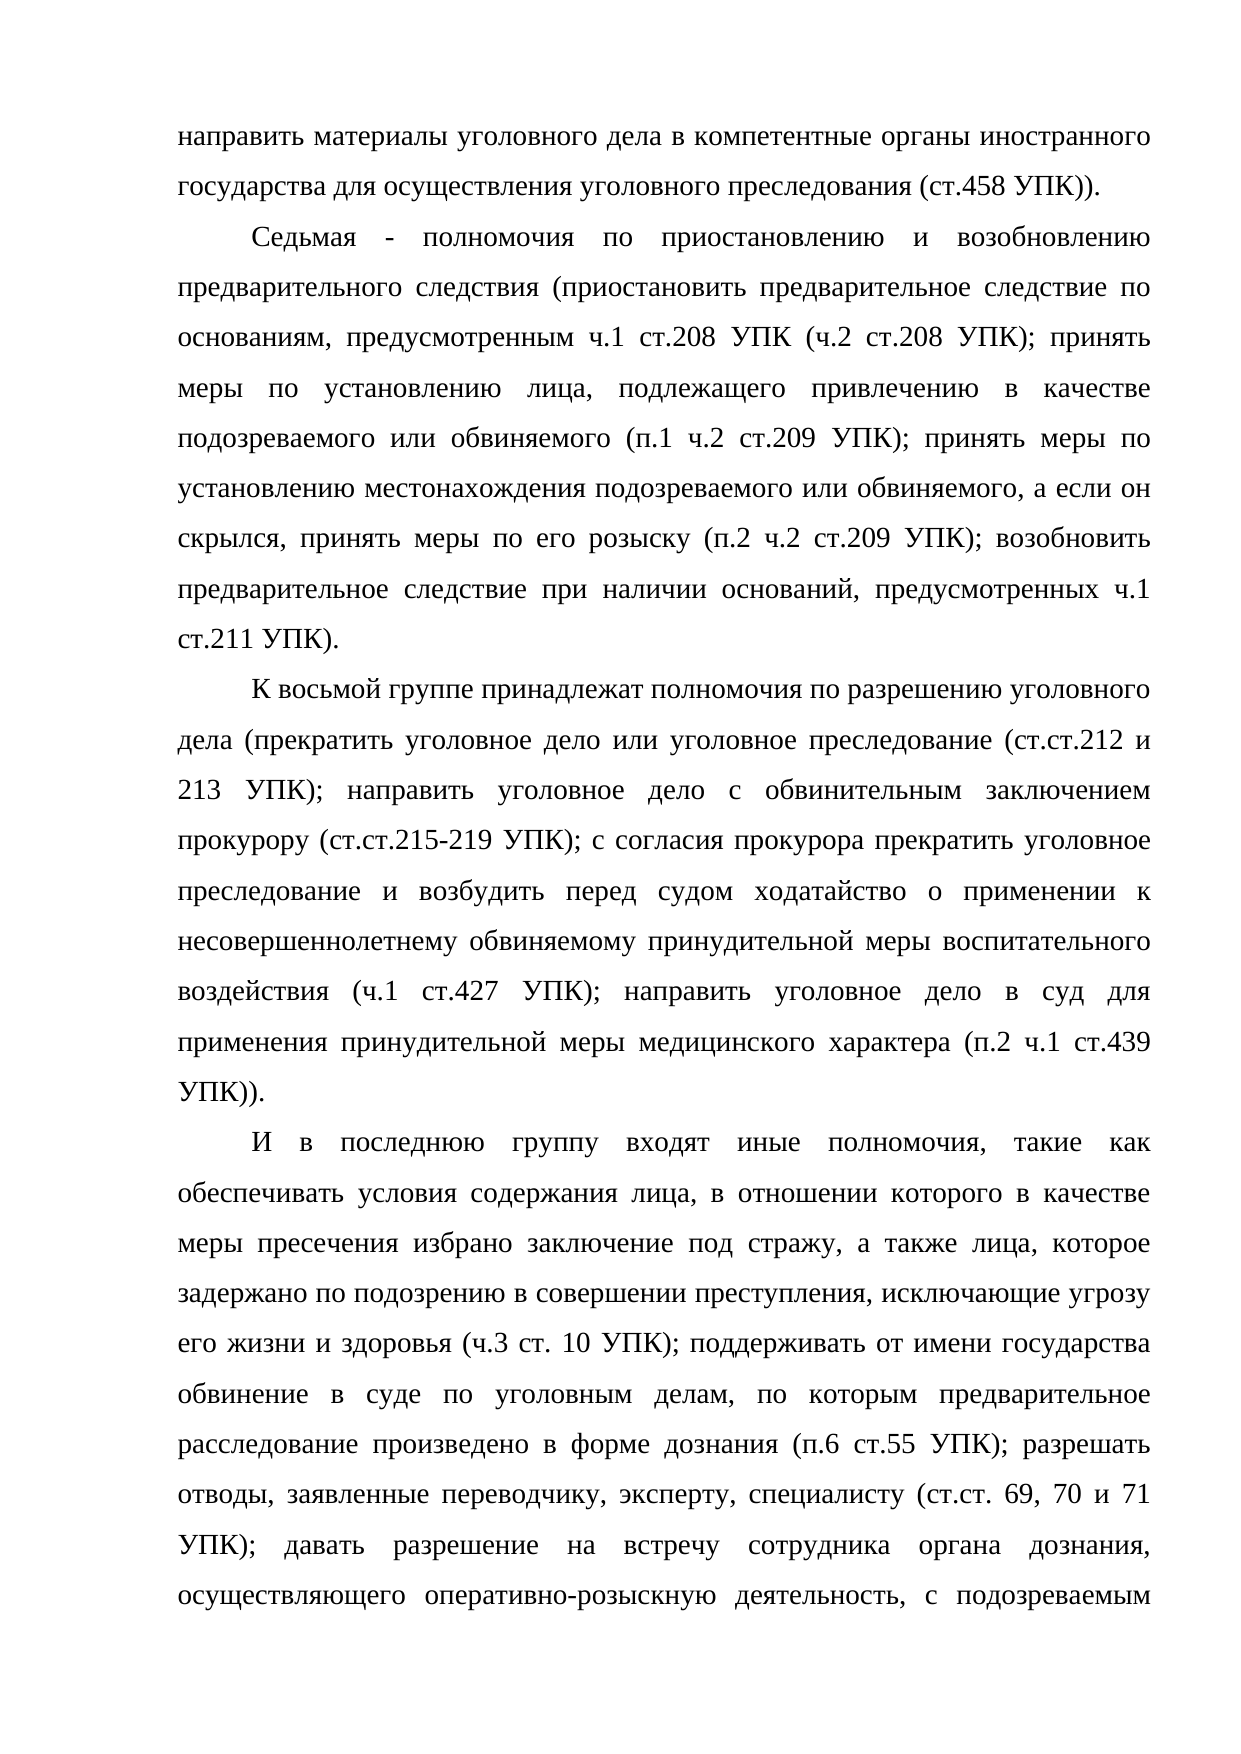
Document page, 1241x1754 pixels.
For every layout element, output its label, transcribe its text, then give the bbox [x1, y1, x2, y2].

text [177, 1124, 1152, 1611]
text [177, 118, 1152, 202]
text К восьмой группе принадлежат полномочия по разрешению уголовного дела (прекратить уголовное дело или уголовное преследование (ст.ст.212 и 213 УПК); направить уголовное дело с обвинительным заключением прокурору (ст.ст.215-219 УПК); с согласия прокурора прекратить уголовное преследование и возбудить перед судом ходатайство о применении к несовершеннолетнему обвиняемому принудительной меры воспитательного воздействия (ч.1 ст.427 УПК); направить уголовное дело в суд для применения принудительной меры медицинского характера (п.2 ч.1 ст.439 УПК)). [177, 672, 1152, 1108]
text Седьмая - полномочия по приостановлению и возобновлению предварительного следствия (приостановить предварительное следствие по основаниям, предусмотренным ч.1 ст.208 УПК (ч.2 ст.208 УПК); принять меры по установлению лица, подлежащего привлечению в качестве подозреваемого или обвиняемого (п.1 ч.2 ст.209 УПК); принять меры по установлению местонахождения подозреваемого или обвиняемого, а если он скрылся, принять меры по его розыску (п.2 ч.2 ст.209 УПК); возобновить предварительное следствие при наличии оснований, предусмотренных ч.1 ст.211 УПК). [177, 219, 1152, 655]
